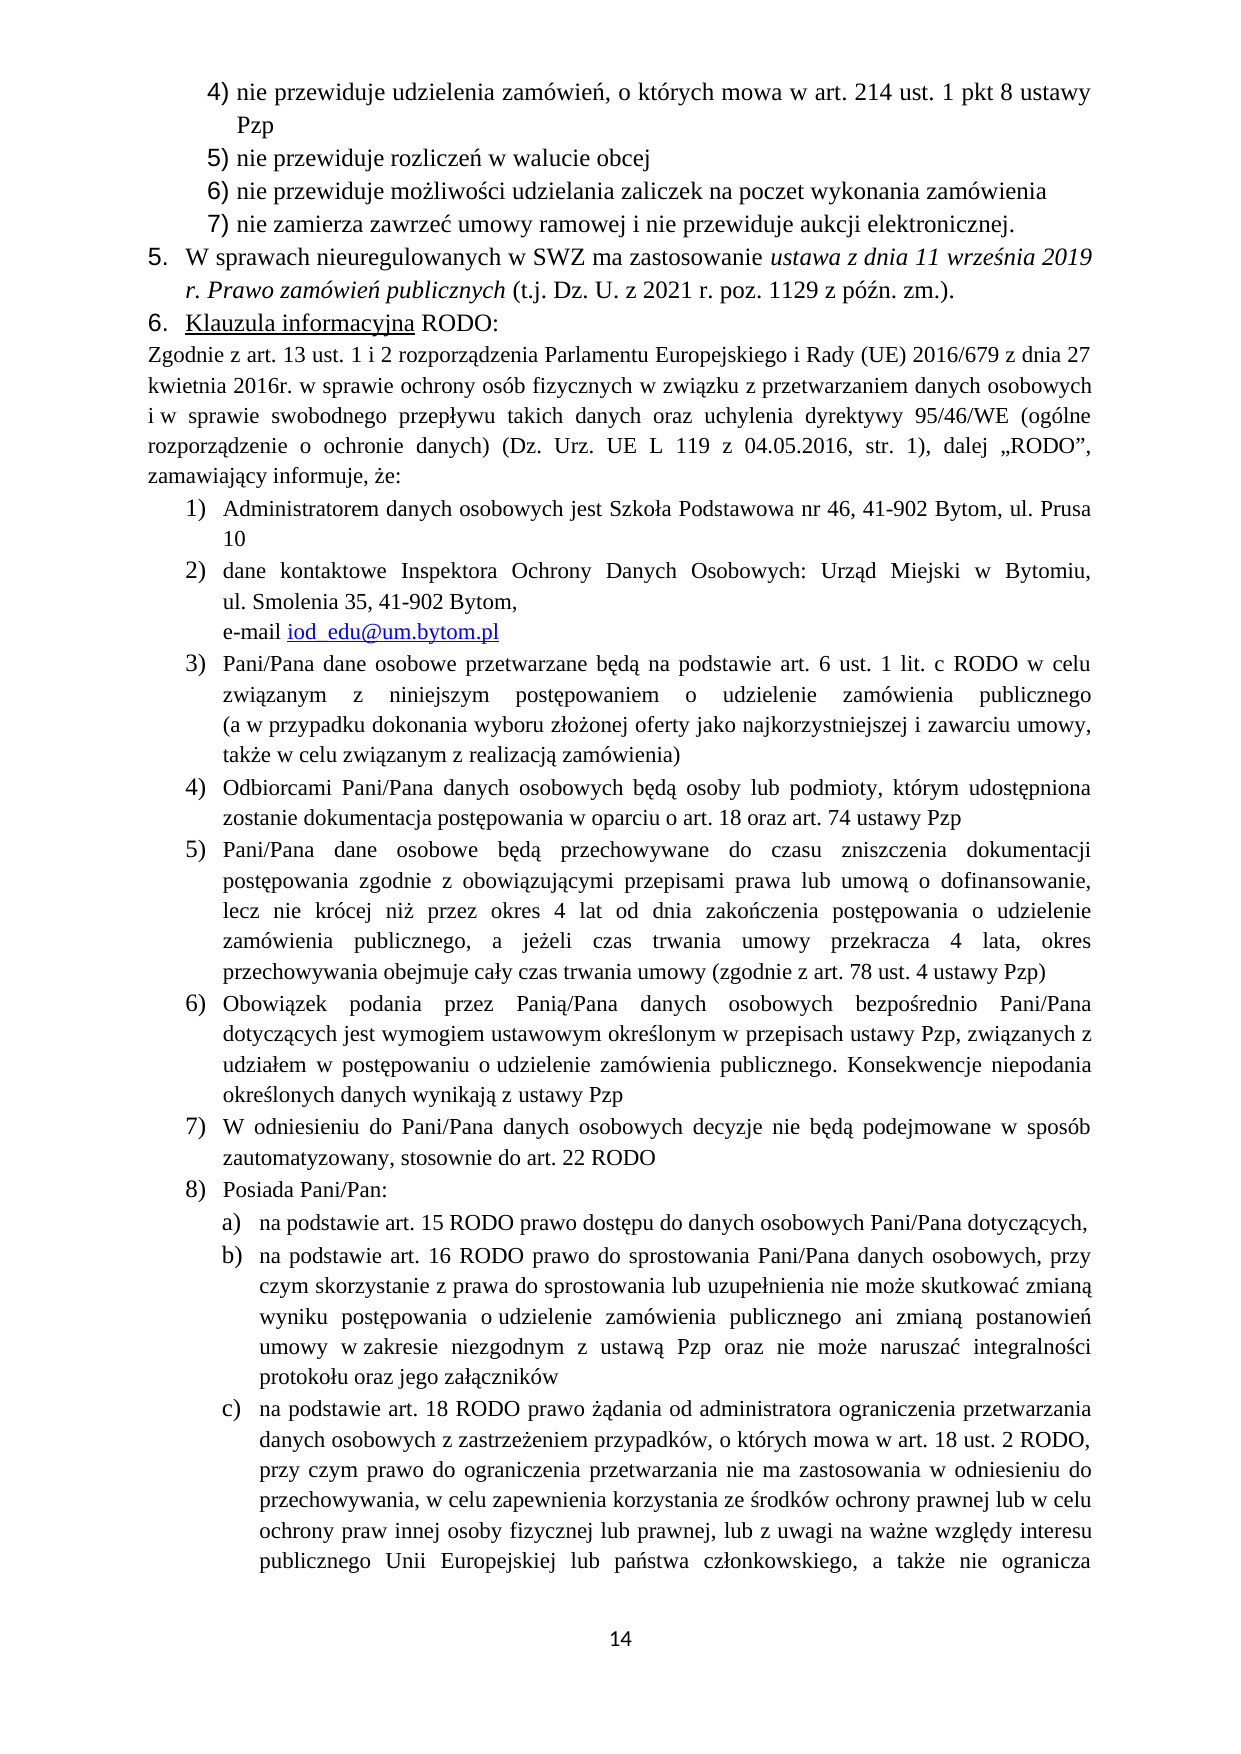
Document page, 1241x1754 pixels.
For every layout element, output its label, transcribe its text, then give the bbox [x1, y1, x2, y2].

text Zgodnie z art. 13 ust. 1 i 2 rozporządzenia Parlamentu Europejskiego i Rady (UE) 2016/679 z dnia 27 kwietnia 2016r. w sprawie ochrony osób fizycznych w związku z przetwarzaniem danych osobowych i w sprawie swobodnego przepływu takich danych oraz uchylenia dyrektywy 95/46/WE (ogólne rozporządzenie o ochronie danych) (Dz. Urz. UE L 119 z 04.05.2016, str. 1), dalej „RODO”, zamawiający informuje, że: [148, 342, 1092, 489]
list dane kontaktowe Inspektora Ochrony Danych Osobowych: Urząd Miejski w Bytomiu, ul. Smolenia 35, 41-902 Bytom, [185, 555, 1092, 614]
list Klauzula informacyjna RODO: [148, 308, 1092, 337]
list na podstawie art. 16 RODO prawo do sprostowania Pani/Pana danych osobowych, przy czym skorzystanie z prawa do sprostowania lub uzupełnienia nie może skutkować zmianą wyniku postępowania o udzielenie zamówienia publicznego ani zmianą postanowień umowy w zakresie niezgodnym z ustawą Pzp oraz nie może naruszać integralności protokołu oraz jego załączników [222, 1240, 1092, 1389]
list Pani/Pana dane osobowe przetwarzane będą na podstawie art. 6 ust. 1 lit. c RODO w celu związanym z niniejszym postępowaniem o udzielenie zamówienia publicznego (a w przypadku dokonania wyboru złożonej oferty jako najkorzystniejszej i zawarciu umowy, także w celu związanym z realizacją zamówienia) [185, 648, 1092, 768]
list nie przewiduje rozliczeń w walucie obcej [207, 143, 1092, 172]
list W sprawach nieuregulowanych w SWZ ma zastosowanie ustawa z dnia 11 września 2019 r. Prawo zamówień publicznych (t.j. Dz. U. z 2021 r. poz. 1129 z późn. zm.). [148, 242, 1092, 304]
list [222, 1393, 1092, 1573]
list W odniesieniu do Pani/Pana danych osobowych decyzje nie będą podejmowane w sposób zautomatyzowany, stosownie do art. 22 RODO [185, 1111, 1092, 1170]
list Administratorem danych osobowych jest Szkoła Podstawowa nr 46, 41-902 Bytom, ul. Prusa 10 [185, 493, 1092, 552]
list na podstawie art. 15 RODO prawo dostępu do danych osobowych Pani/Pana dotyczących, [222, 1207, 1092, 1236]
list nie przewiduje możliwości udzielania zaliczek na poczet wykonania zamówienia [207, 176, 1092, 205]
list Pani/Pana dane osobowe będą przechowywane do czasu zniszczenia dokumentacji postępowania zgodnie z obowiązującymi przepisami prawa lub umową o dofinansowanie, lecz nie krócej niż przez okres 4 lat od dnia zakończenia postępowania o udzielenie zamówienia publicznego, a jeżeli czas trwania umowy przekracza 4 lata, okres przechowywania obejmuje cały czas trwania umowy (zgodnie z art. 78 ust. 4 ustawy Pzp) [185, 834, 1092, 984]
list Posiada Pani/Pan: [185, 1174, 1092, 1203]
list Obowiązek podania przez Panią/Pana danych osobowych bezpośrednio Pani/Pana dotyczących jest wymogiem ustawowym określonym w przepisach ustawy Pzp, związanych z udziałem w postępowaniu o udzielenie zamówienia publicznego. Konsekwencje niepodania określonych danych wynikają z ustawy Pzp [185, 988, 1092, 1107]
list nie zamierza zawrzeć umowy ramowej i nie przewiduje aukcji elektronicznej. [207, 209, 1092, 238]
text e-mail iod_edu@um.bytom.pl [223, 618, 1092, 644]
list Odbiorcami Pani/Pana danych osobowych będą osoby lub podmioty, którym udostępniona zostanie dokumentacja postępowania w oparciu o art. 18 oraz art. 74 ustawy Pzp [185, 772, 1092, 831]
list nie przewiduje udzielenia zamówień, o których mowa w art. 214 ust. 1 pkt 8 ustawy Pzp [207, 77, 1092, 139]
